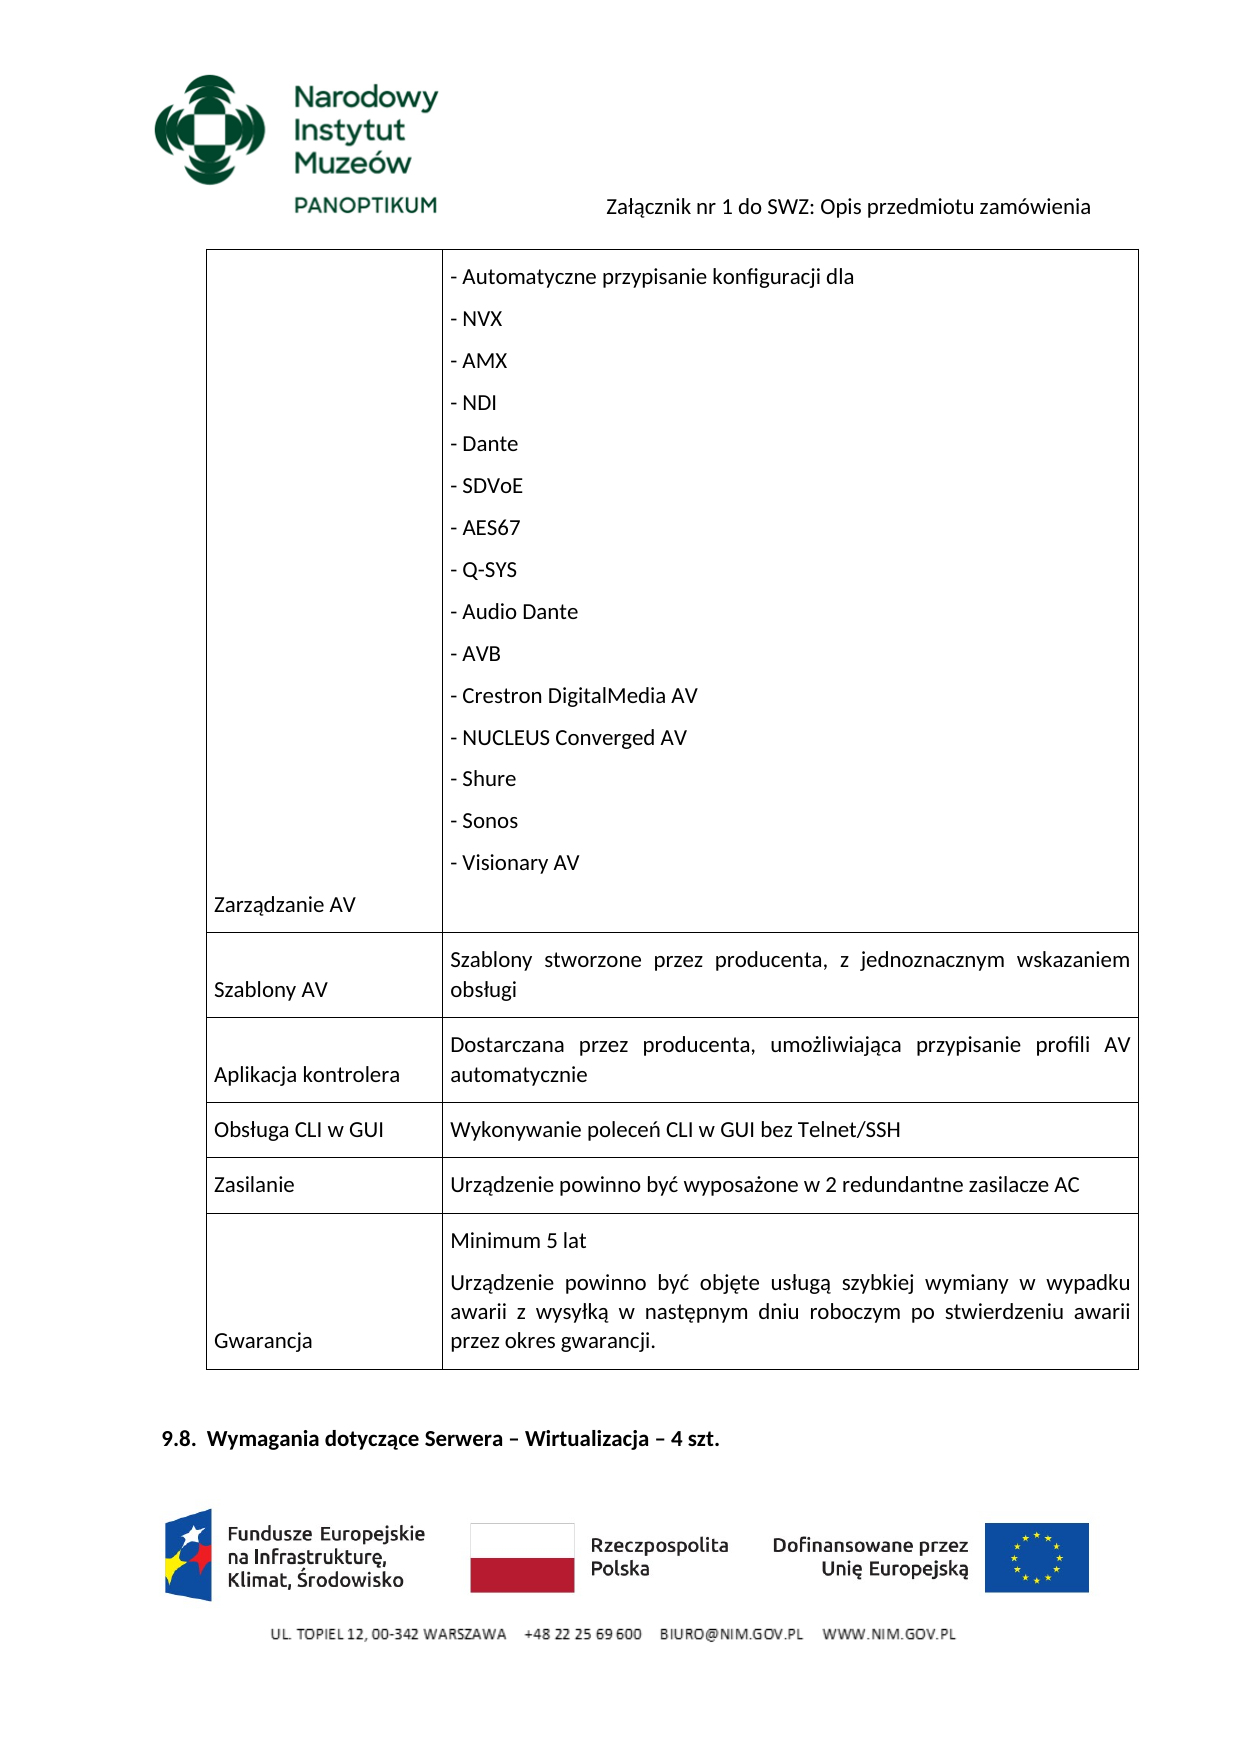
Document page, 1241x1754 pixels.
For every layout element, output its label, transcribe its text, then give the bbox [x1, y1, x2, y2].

table_cell Zasilanie [207, 1158, 442, 1212]
table_cell Gwarancja [207, 1214, 442, 1368]
table_cell Minimum 5 lat Urządzenie powinno być objęte usługą szybkiej wymiany w wypadku awarii z wysyłką w następnym dniu roboczym po stwierdzeniu awarii przez okres gwarancji. [443, 1214, 1138, 1368]
table_cell Wykonywanie poleceń CLI w GUI bez Telnet/SSH [443, 1103, 1138, 1157]
table_cell Dostarczana przez producenta, umożliwiająca przypisanie profili AV automatycznie [443, 1018, 1138, 1102]
table_cell Obsługa CLI w GUI [207, 1103, 442, 1157]
table_cell Aplikacja kontrolera [207, 1018, 442, 1102]
table_cell - Automatyczne przypisanie konfiguracji dla - NVX - AMX - NDI - Dante - SDVoE - AES67 - Q-SYS - Audio Dante - AVB - Crestron DigitalMedia AV - NUCLEUS Converged AV - Shure - Sonos - Visionary AV [443, 250, 1138, 932]
picture [151, 73, 442, 215]
list Wymagania dotyczące Serwera – Wirtualizacja – 4 szt. [161, 1424, 1093, 1452]
table_cell Szablony stworzone przez producenta, z jednoznacznym wskazaniem obsługi [443, 933, 1138, 1017]
picture [14, 1487, 1213, 1659]
table_cell Zarządzanie AV [207, 250, 442, 932]
table_cell Urządzenie powinno być wyposażone w 2 redundantne zasilacze AC [443, 1158, 1138, 1212]
table_cell Szablony AV [207, 933, 442, 1017]
